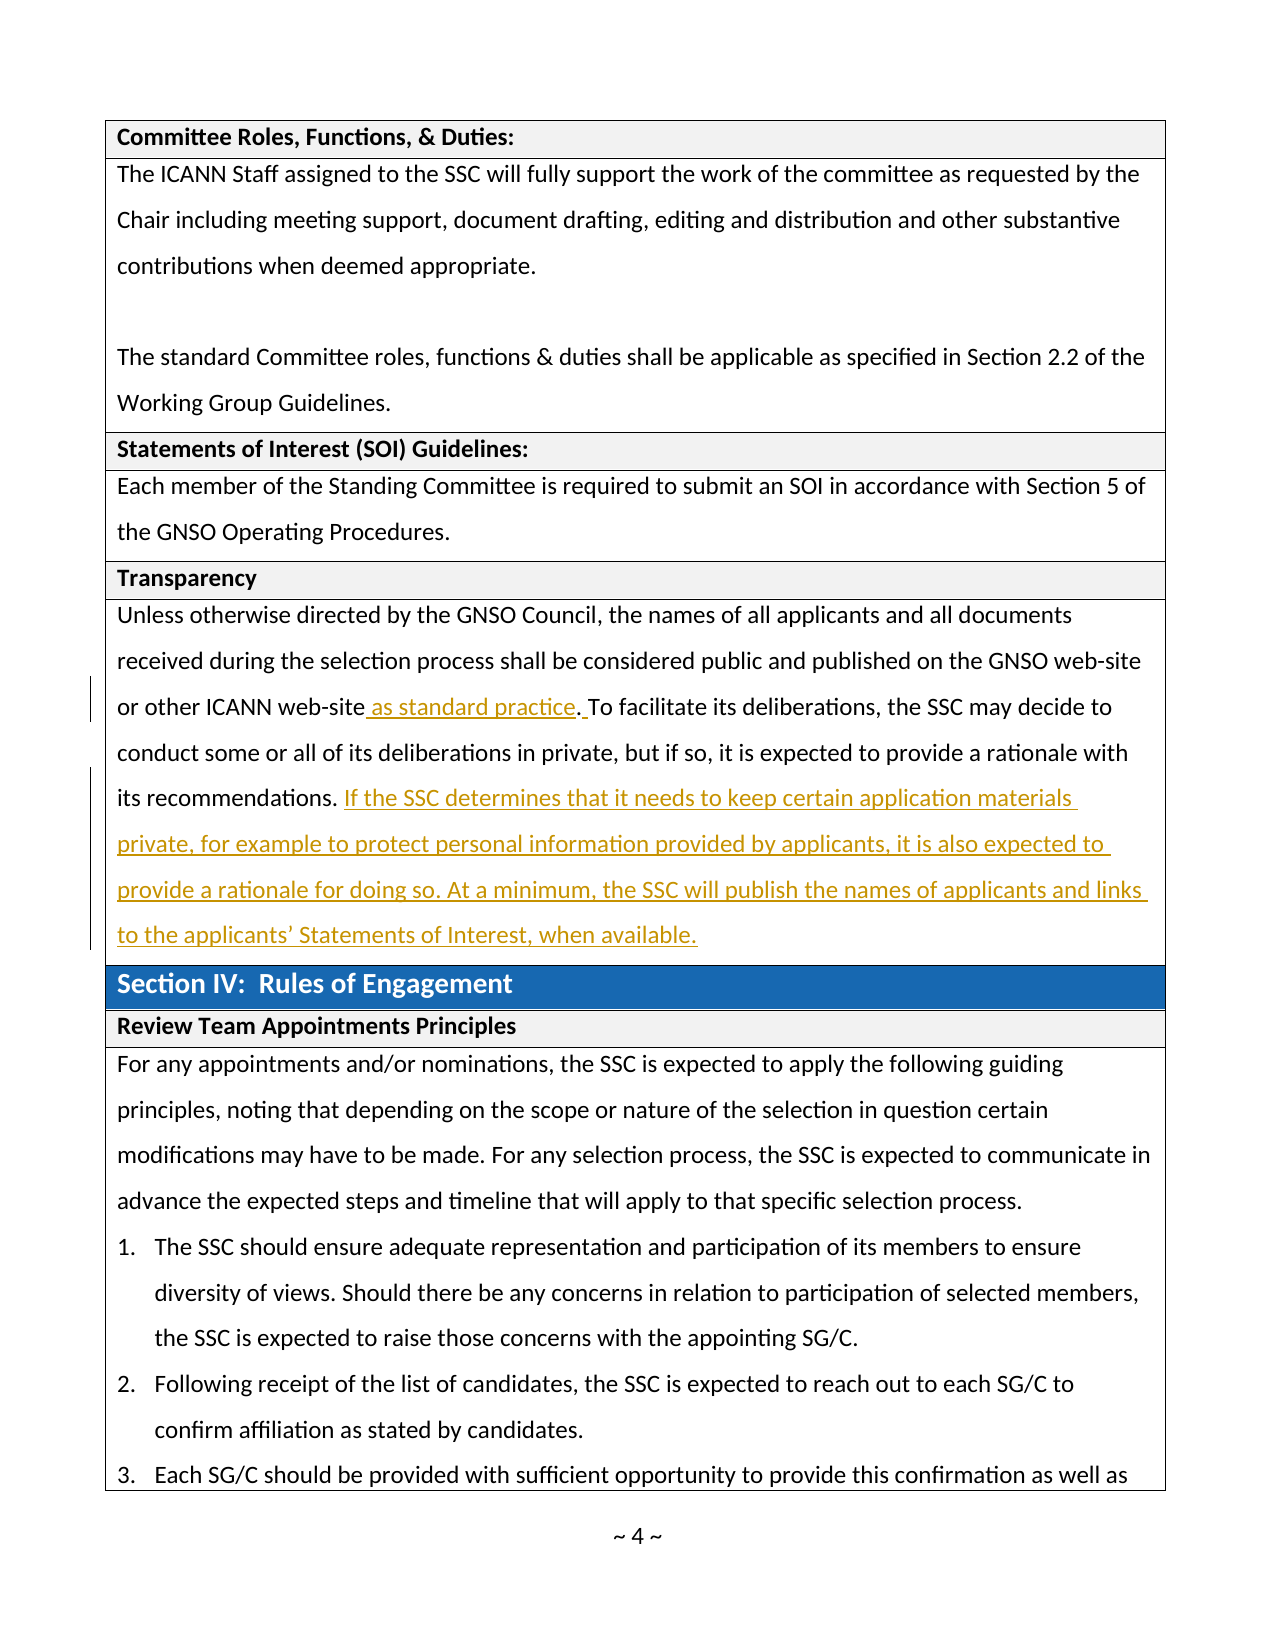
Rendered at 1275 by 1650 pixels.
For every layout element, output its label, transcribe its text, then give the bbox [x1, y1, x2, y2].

table_cell Unless otherwise directed by the GNSO Council, the names of all applicants and all documents received during the selection process shall be considered public and published on the GNSO web-site or other ICANN web-site.To facilitate its deliberations, the SSC may decide to conduct some or all of its deliberations in private, but if so, it is expected to provide a rationale with its recommendations. [106, 600, 1165, 964]
table_cell Transparency [106, 562, 1165, 598]
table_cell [106, 1048, 1165, 1490]
table_cell Statements of Interest (SOI) Guidelines: [106, 433, 1165, 469]
table_cell Section IV: Rules of Engagement [106, 966, 1165, 1009]
table_cell Each member of the Standing Committee is required to submit an SOI in accordance with Section 5 of the GNSO Operating Procedures. [106, 471, 1165, 561]
table_cell The ICANN Staff assigned to the SSC will fully support the work of the committee as requested by the Chair including meeting support, document drafting, editing and distribution and other substantive contributions when deemed appropriate. The standard Committee roles, functions & duties shall be applicable as specified in Section 2.2 of the Working Group Guidelines. [106, 159, 1165, 432]
table_cell Committee Roles, Functions, & Duties: [106, 121, 1165, 157]
table_cell Review Team Appointments Principles [106, 1011, 1165, 1047]
